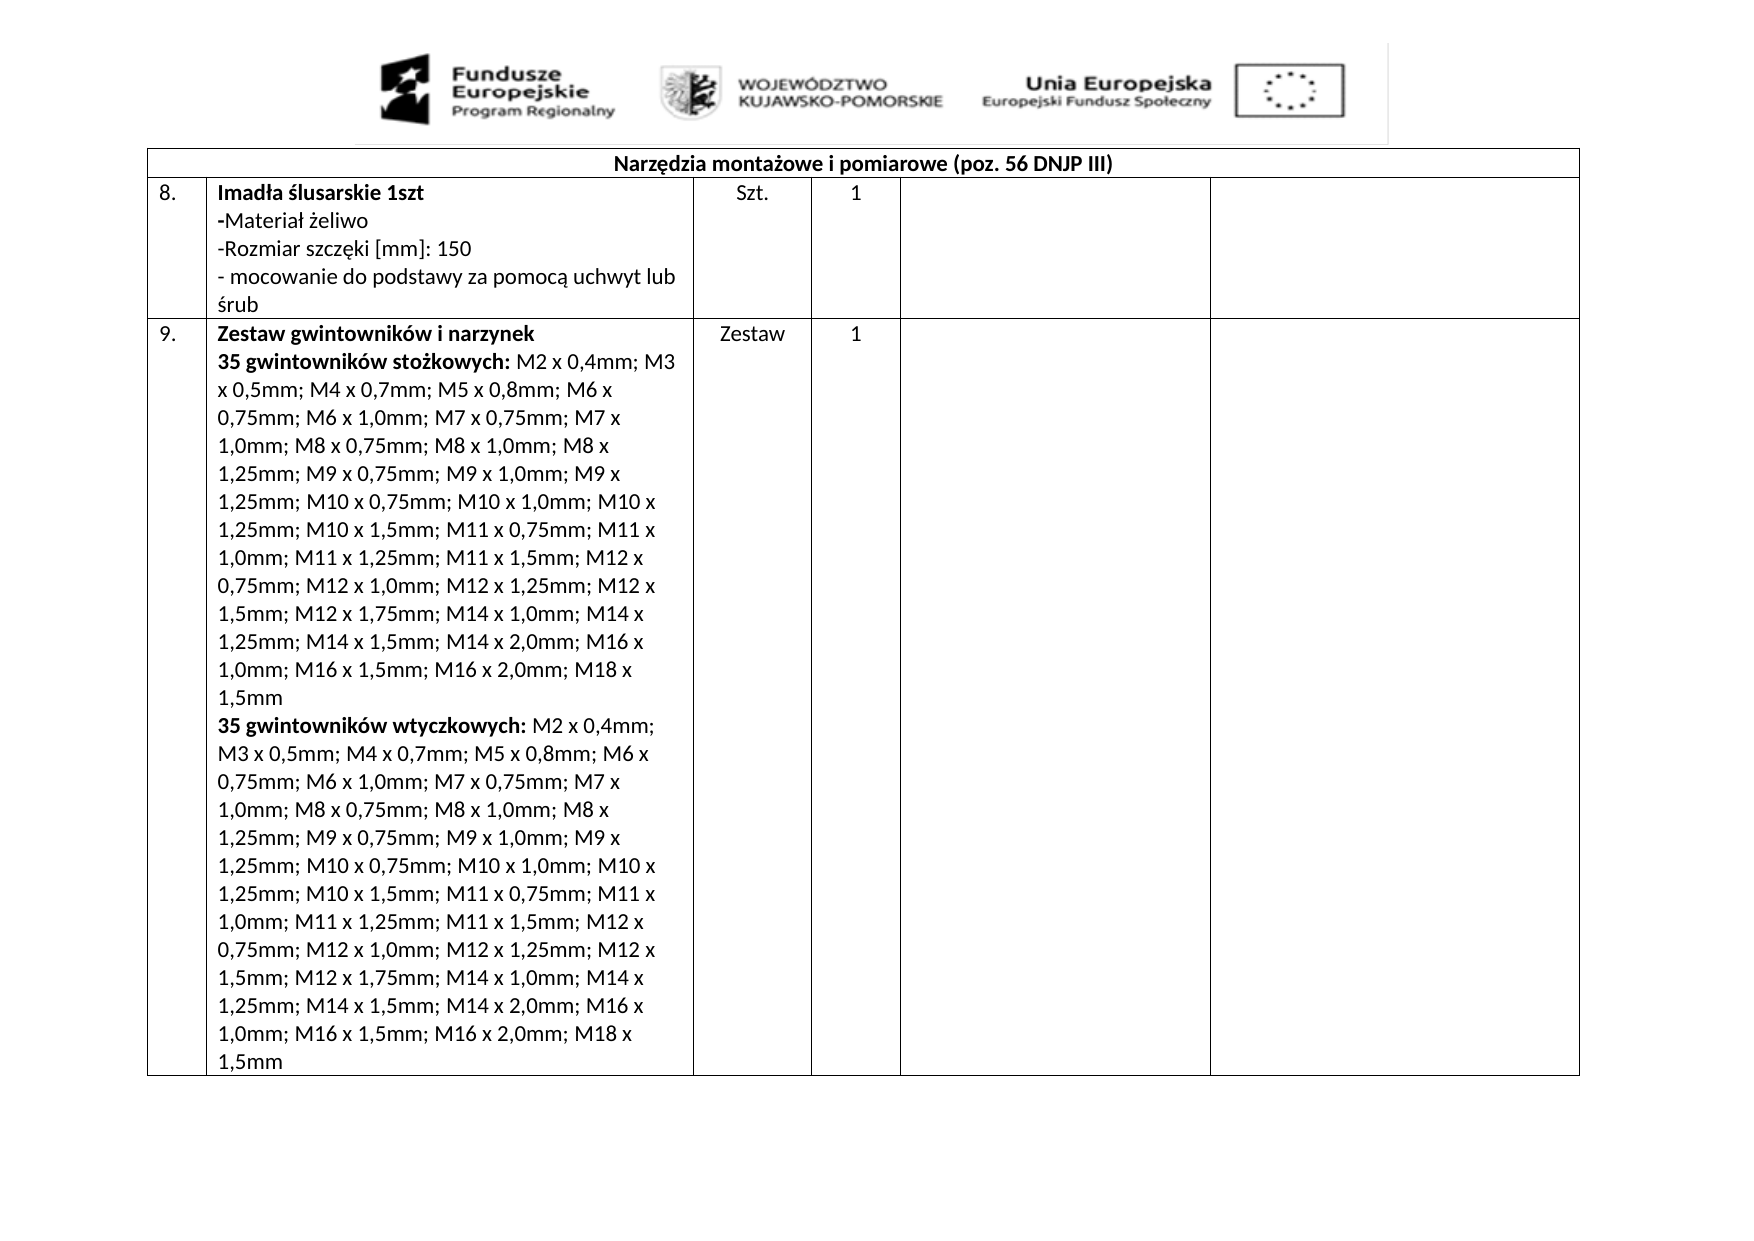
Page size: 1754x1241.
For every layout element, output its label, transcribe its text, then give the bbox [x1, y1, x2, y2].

table_cell [1211, 319, 1579, 1075]
table_cell [1211, 178, 1579, 318]
table_cell Szt. [694, 178, 811, 318]
table_cell Zestaw [694, 319, 811, 1075]
table_cell Imadła ślusarskie 1szt -Materiał żeliwo -Rozmiar szczęki [mm]: 150 - mocowanie do podstawy za pomocą uchwyt lub śrub [207, 178, 693, 318]
picture [354, 43, 1389, 148]
table_cell 8. [148, 178, 206, 318]
table_cell 1 [812, 319, 900, 1075]
table_cell 9. [148, 319, 206, 1075]
table_cell Narzędzia montażowe i pomiarowe (poz. 56 DNJP III) [148, 149, 1579, 177]
table_cell [901, 178, 1210, 318]
table_cell [901, 319, 1210, 1075]
table_cell 1 [812, 178, 900, 318]
